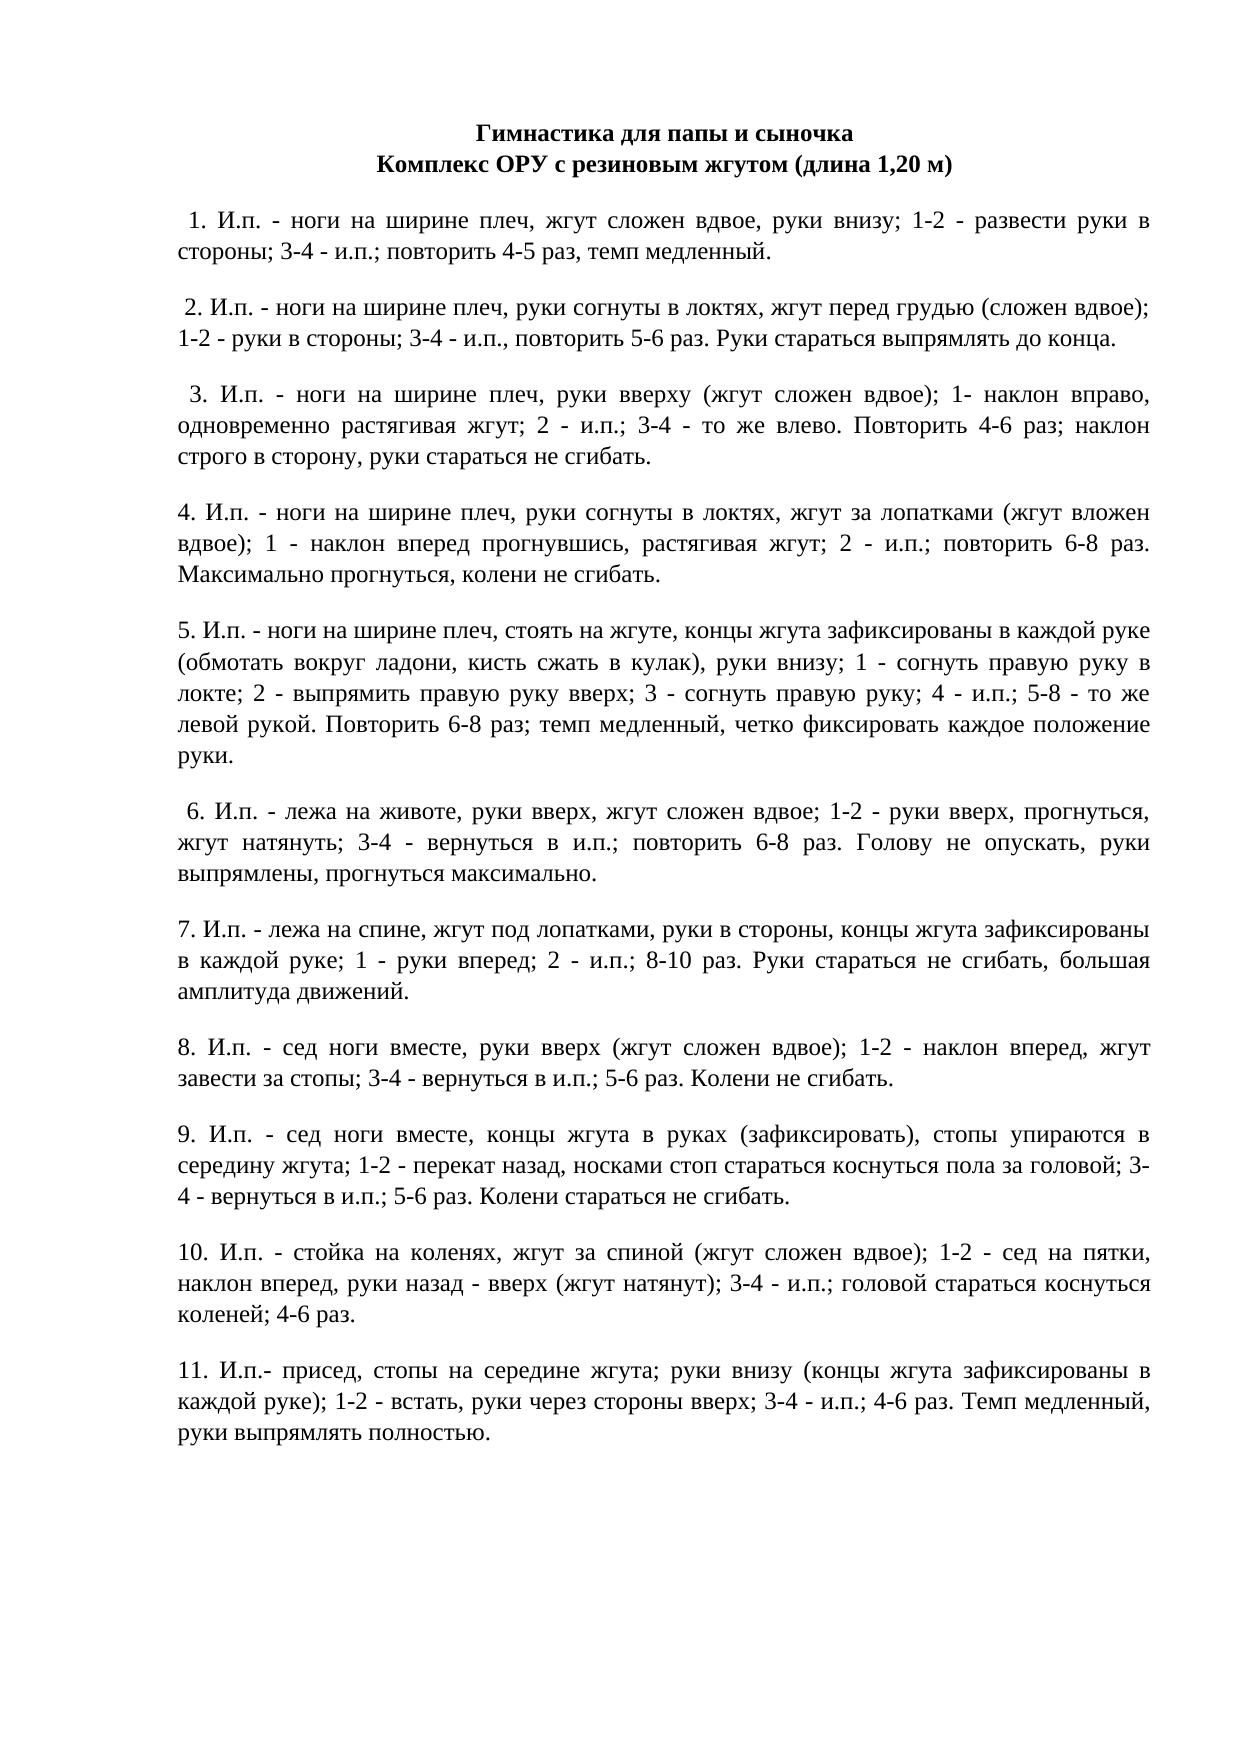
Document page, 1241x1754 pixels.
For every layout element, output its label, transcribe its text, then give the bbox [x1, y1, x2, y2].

text Гимнастика для папы и сыночка [177, 118, 1152, 147]
text 10. И.п. - стойка на коленях, жгут за спиной (жгут сложен вдвое); 1-2 - сед на пятки, наклон вперед, руки назад - вверх (жгут натянут); 3-4 - и.п.; головой стараться коснуться коленей; 4-6 раз. [177, 1237, 1152, 1328]
text 6. И.п. - лежа на животе, руки вверх, жгут сложен вдвое; 1-2 - руки вверх, прогнуться, жгут натянуть; 3-4 - вернуться в и.п.; повторить 6-8 раз. Голову не опускать, руки выпрямлены, прогнуться максимально. [177, 796, 1152, 887]
text 1. И.п. - ноги на ширине плеч, жгут сложен вдвое, руки внизу; 1-2 - развести руки в стороны; 3-4 - и.п.; повторить 4-5 раз, темп медленный. [177, 205, 1152, 265]
text 8. И.п. - сед ноги вместе, руки вверх (жгут сложен вдвое); 1-2 - наклон вперед, жгут завести за стопы; 3-4 - вернуться в и.п.; 5-6 раз. Колени не сгибать. [177, 1032, 1152, 1092]
text 2. И.п. - ноги на ширине плеч, руки согнуты в локтях, жгут перед грудью (сложен вдвое); 1-2 - руки в стороны; 3-4 - и.п., повторить 5-6 раз. Руки стараться выпрямлять до конца. [177, 292, 1152, 352]
text 3. И.п. - ноги на ширине плеч, руки вверху (жгут сложен вдвое); 1- наклон вправо, одновременно растягивая жгут; 2 - и.п.; 3-4 - то же влево. Повторить 4-6 раз; наклон строго в сторону, руки стараться не сгибать. [177, 379, 1152, 470]
text 11. И.п.- присед, стопы на середине жгута; руки внизу (концы жгута зафиксированы в каждой руке); 1-2 - встать, руки через стороны вверх; 3-4 - и.п.; 4-6 раз. Темп медленный, руки выпрямлять полностью. [177, 1355, 1152, 1446]
text Комплекс ОРУ с резиновым жгутом (длина 1,20 м) [177, 149, 1152, 178]
text 7. И.п. - лежа на спине, жгут под лопатками, руки в стороны, концы жгута зафиксированы в каждой руке; 1 - руки вперед; 2 - и.п.; 8-10 раз. Руки стараться не сгибать, большая амплитуда движений. [177, 914, 1152, 1005]
text 9. И.п. - сед ноги вместе, концы жгута в руках (зафиксировать), стопы упираются в середину жгута; 1-2 - перекат назад, носками стоп стараться коснуться пола за головой; 3-4 - вернуться в и.п.; 5-6 раз. Колени стараться не сгибать. [177, 1119, 1152, 1210]
text 5. И.п. - ноги на ширине плеч, стоять на жгуте, концы жгута зафиксированы в каждой руке (обмотать вокруг ладони, кисть сжать в кулак), руки внизу; 1 - согнуть правую руку в локте; 2 - выпрямить правую руку вверх; 3 - согнуть правую руку; 4 - и.п.; 5-8 - то же левой рукой. Повторить 6-8 раз; темп медленный, четко фиксировать каждое положение руки. [177, 616, 1152, 768]
text 4. И.п. - ноги на ширине плеч, руки согнуты в локтях, жгут за лопатками (жгут вложен вдвое); 1 - наклон вперед прогнувшись, растягивая жгут; 2 - и.п.; повторить 6-8 раз. Максимально прогнуться, колени не сгибать. [177, 497, 1152, 588]
